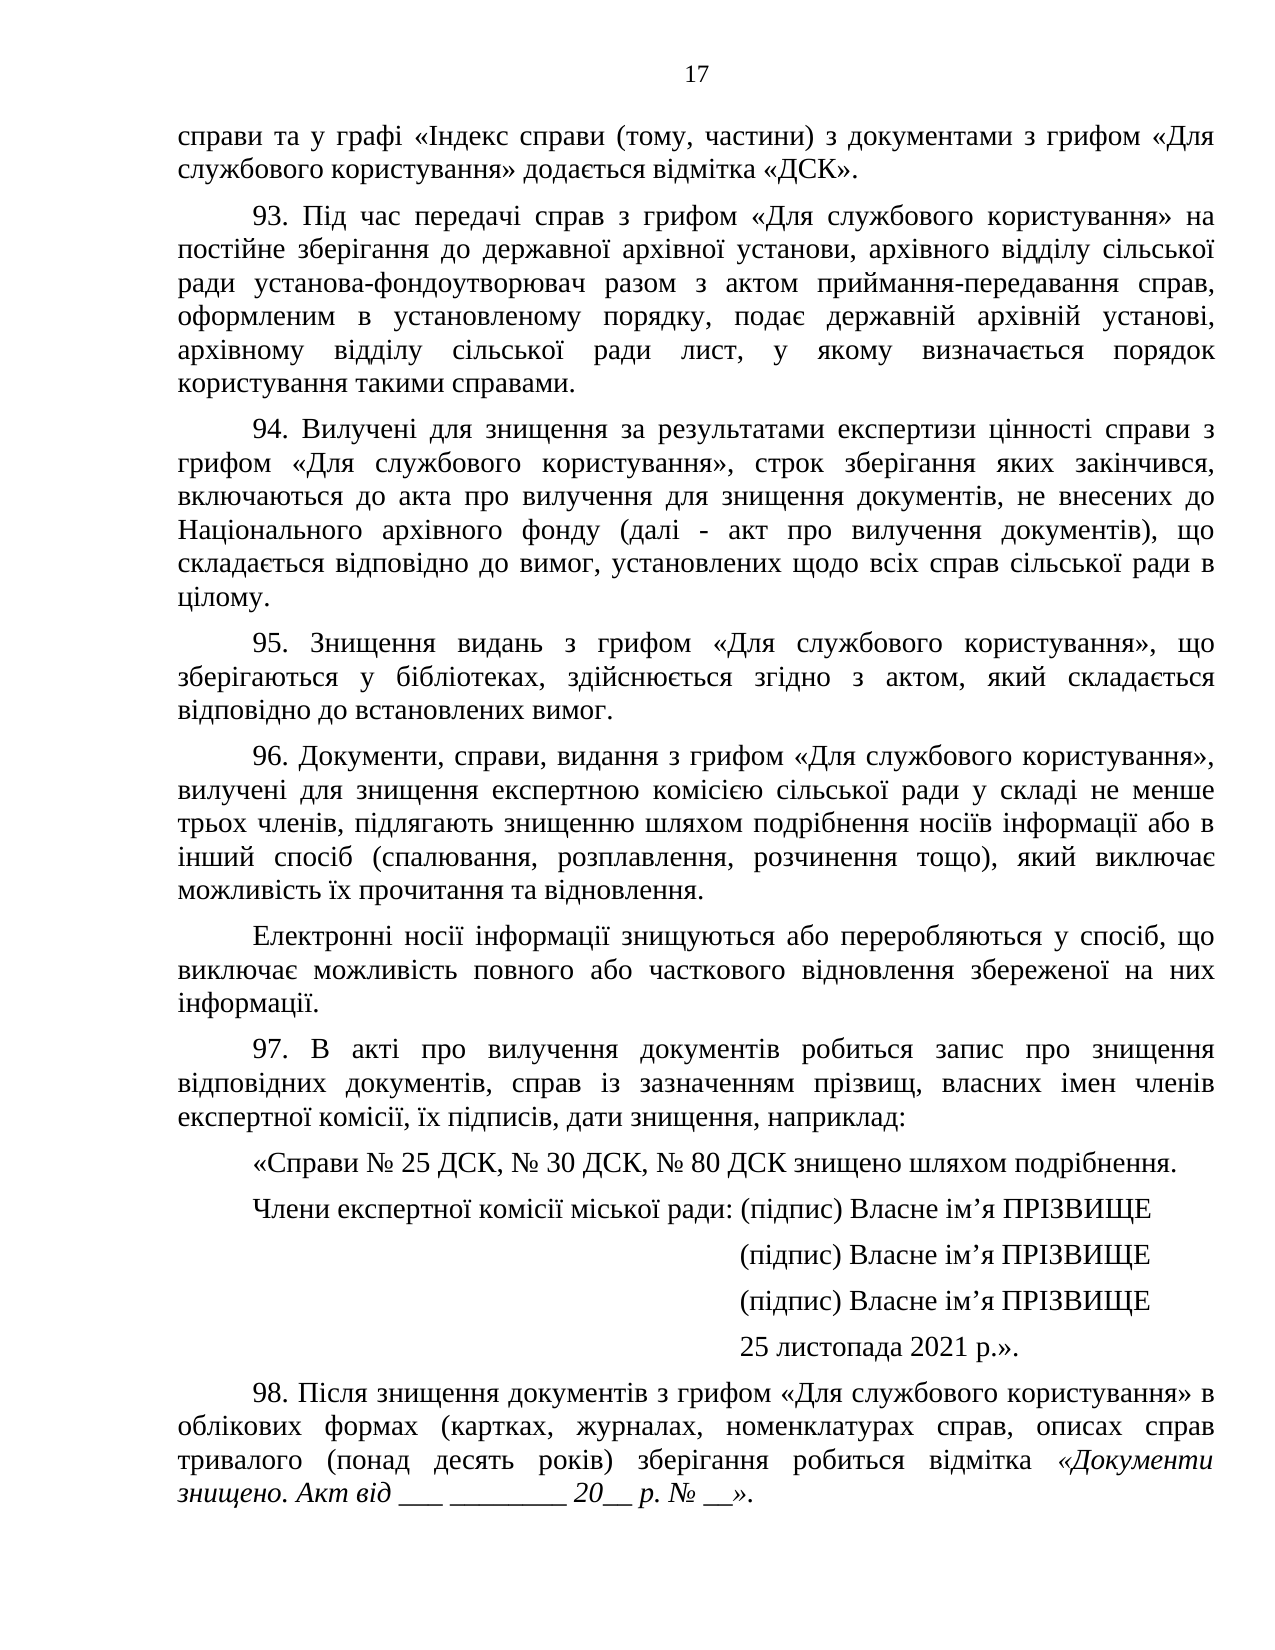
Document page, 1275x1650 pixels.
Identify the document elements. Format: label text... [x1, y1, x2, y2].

text Члени експертної комісії міської ради: (підпис) Власне ім’я ПРІЗВИЩЕ [177, 1191, 1216, 1224]
text 95. Знищення видань з грифом «Для службового користування», що зберігаються у бібліотеках, здійснюється згідно з актом, який складається відповідно до встановлених вимог. [177, 625, 1216, 726]
text 25 листопада 2021 р.». [738, 1329, 1216, 1362]
text 93. Під час передачі справ з грифом «Для службового користування» на постійне зберігання до державної архівної установи, архівного відділу сільської ради установа-фондоутворювач разом з актом приймання-передавання справ, оформленим в установленому порядку, подає державній архівній установі, архівному відділу сільської ради лист, у якому визначається порядок користування такими справами. [177, 198, 1216, 399]
text 94. Вилучені для знищення за результатами експертизи цінності справи з грифом «Для службового користування», строк зберігання яких закінчився, включаються до акта про вилучення для знищення документів, не внесених до Національного архівного фонду (далі - акт про вилучення документів), що складається відповідно до вимог, установлених щодо всіх справ сільської ради в цілому. [177, 411, 1216, 613]
text 98. Після знищення документів з грифом «Для службового користування» в облікових формах (картках, журналах, номенклатурах справ, описах справ тривалого (понад десять років) зберігання робиться відмітка «Документи знищено. Акт від ___ ________ 20__ р. № __». [177, 1375, 1216, 1509]
text 97. В акті про вилучення документів робиться запис про знищення відповідних документів, справ із зазначенням прізвищ, власних імен членів експертної комісії, їх підписів, дати знищення, наприклад: [177, 1032, 1216, 1132]
text Електронні носії інформації знищуються або переробляються у спосіб, що виключає можливість повного або часткового відновлення збереженої на них інформації. [177, 918, 1216, 1019]
text «Справи № 25 ДСК, № 30 ДСК, № 80 ДСК знищено шляхом подрібнення. [177, 1145, 1216, 1178]
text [177, 118, 1216, 185]
text (підпис) Власне ім’я ПРІЗВИЩЕ [738, 1237, 1216, 1270]
text (підпис) Власне ім’я ПРІЗВИЩЕ [738, 1283, 1216, 1316]
text 96. Документи, справи, видання з грифом «Для службового користування», вилучені для знищення експертною комісією сільської ради у складі не менше трьох членів, підлягають знищенню шляхом подрібнення носіїв інформації або в інший спосіб (спалювання, розплавлення, розчинення тощо), який виключає можливість їх прочитання та відновлення. [177, 738, 1216, 906]
